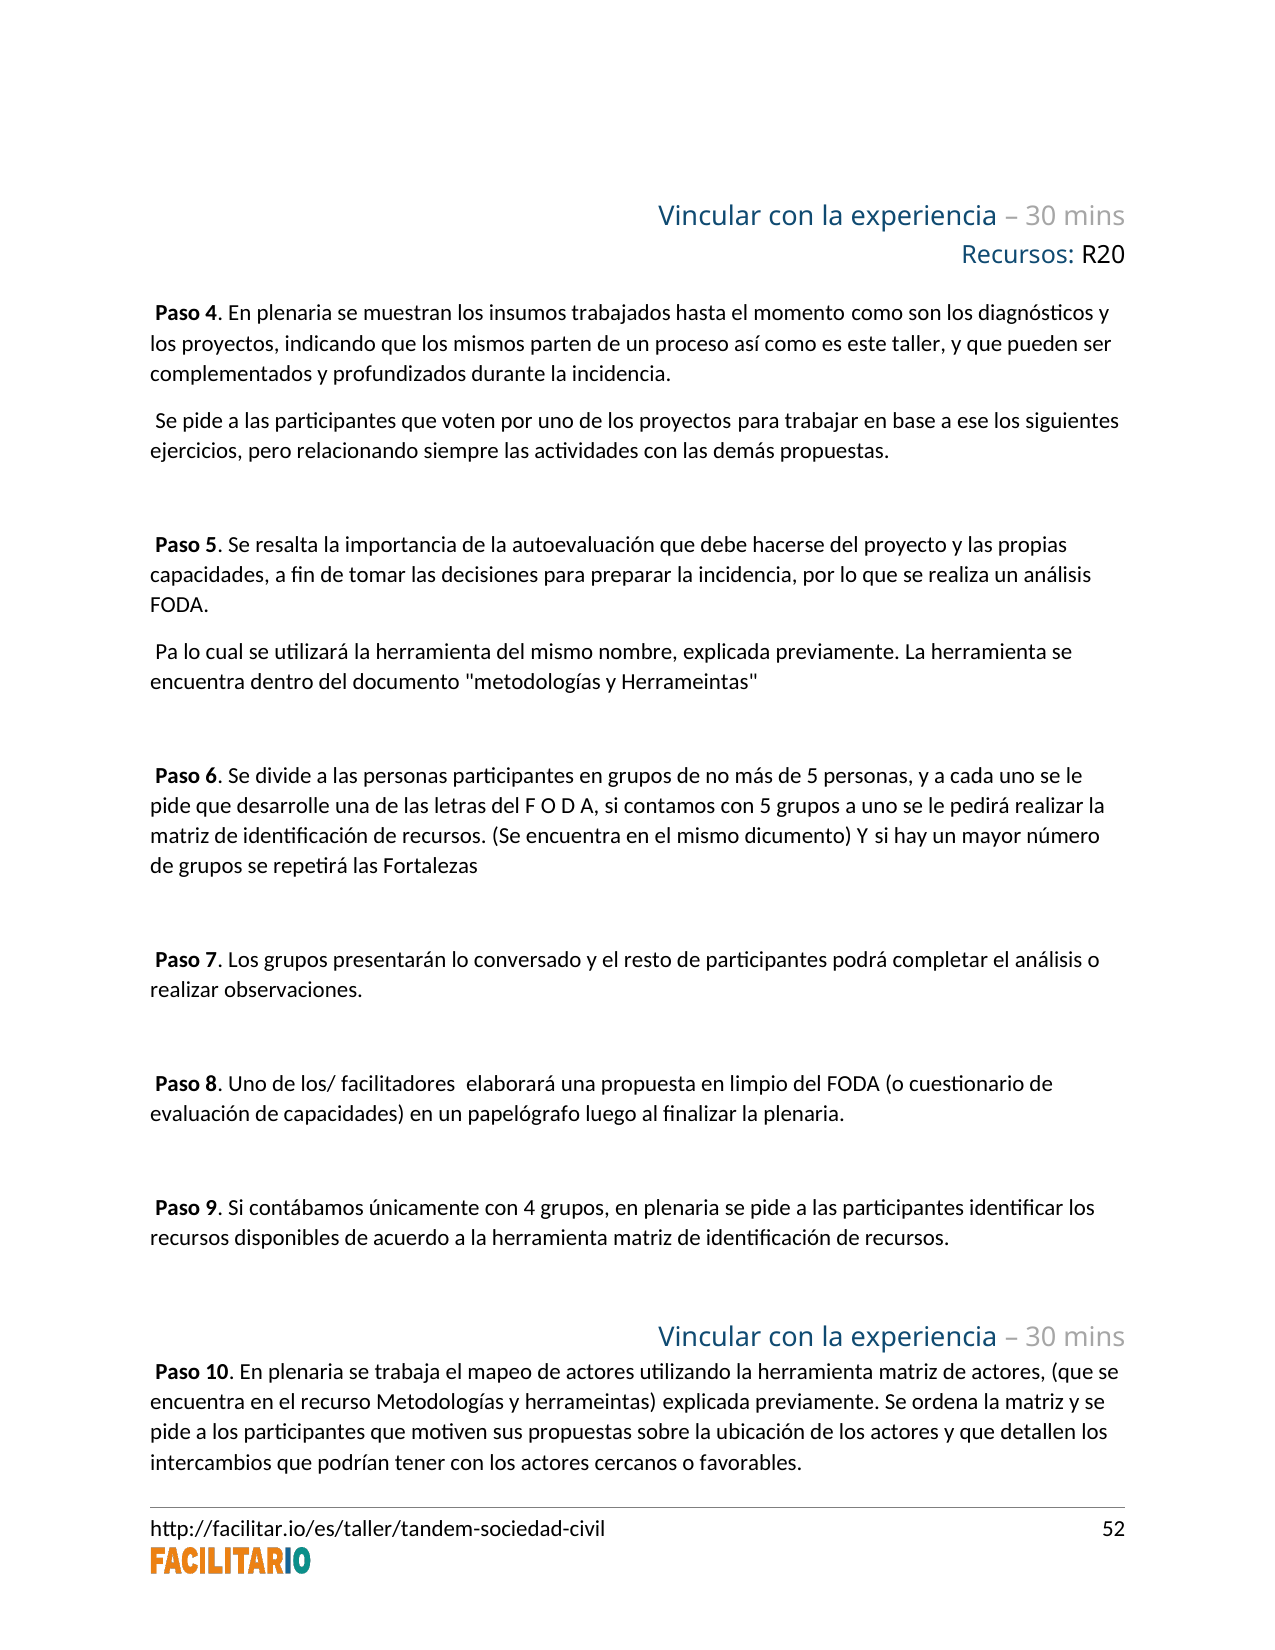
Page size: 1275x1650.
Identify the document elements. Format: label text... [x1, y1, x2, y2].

text Paso 8. Uno de los/ facilitadores elaborará una propuesta en limpio del FODA (o cuestionario de evaluación de capacidades) en un papelógrafo luego al finalizar la plenaria. [150, 1069, 1125, 1127]
text Paso 10. En plenaria se trabaja el mapeo de actores utilizando la herramienta matriz de actores, (que se encuentra en el recurso Metodologías y herrameintas) explicada previamente. Se ordena la matriz y se pide a los participantes que motiven sus propuestas sobre la ubicación de los actores y que detallen los intercambios que podrían tener con los actores cercanos o favorables. [150, 1357, 1125, 1476]
picture [145, 1544, 315, 1576]
text Se pide a las participantes que voten por uno de los proyectos para trabajar en base a ese los siguientes ejercicios, pero relacionando siempre las actividades con las demás propuestas. [150, 406, 1125, 464]
subtitle Vincular con la experiencia – 30 mins [150, 1317, 1125, 1354]
text Paso 7. Los grupos presentarán lo conversado y el resto de participantes podrá completar el análisis o realizar observaciones. [150, 945, 1125, 1003]
text Recursos: R20 [150, 237, 1125, 271]
text Pa lo cual se utilizará la herramienta del mismo nombre, explicada previamente. La herramienta se encuentra dentro del documento "metodologías y Herrameintas" [150, 637, 1125, 695]
text Paso 4. En plenaria se muestran los insumos trabajados hasta el momento como son los diagnósticos y los proyectos, indicando que los mismos parten de un proceso así como es este taller, y que pueden ser complementados y profundizados durante la incidencia. [150, 298, 1125, 387]
text Paso 9. Si contábamos únicamente con 4 grupos, en plenaria se pide a las participantes identificar los recursos disponibles de acuerdo a la herramienta matriz de identificación de recursos. [150, 1193, 1125, 1251]
text Paso 5. Se resalta la importancia de la autoevaluación que debe hacerse del proyecto y las propias capacidades, a fin de tomar las decisiones para preparar la incidencia, por lo que se realiza un análisis FODA. [150, 530, 1125, 618]
subtitle Vincular con la experiencia – 30 mins [150, 197, 1125, 234]
text Paso 6. Se divide a las personas participantes en grupos de no más de 5 personas, y a cada uno se le pide que desarrolle una de las letras del F O D A, si contamos con 5 grupos a uno se le pedirá realizar la matriz de identificación de recursos. (Se encuentra en el mismo dicumento) Y si hay un mayor número de grupos se repetirá las Fortalezas [150, 761, 1125, 879]
